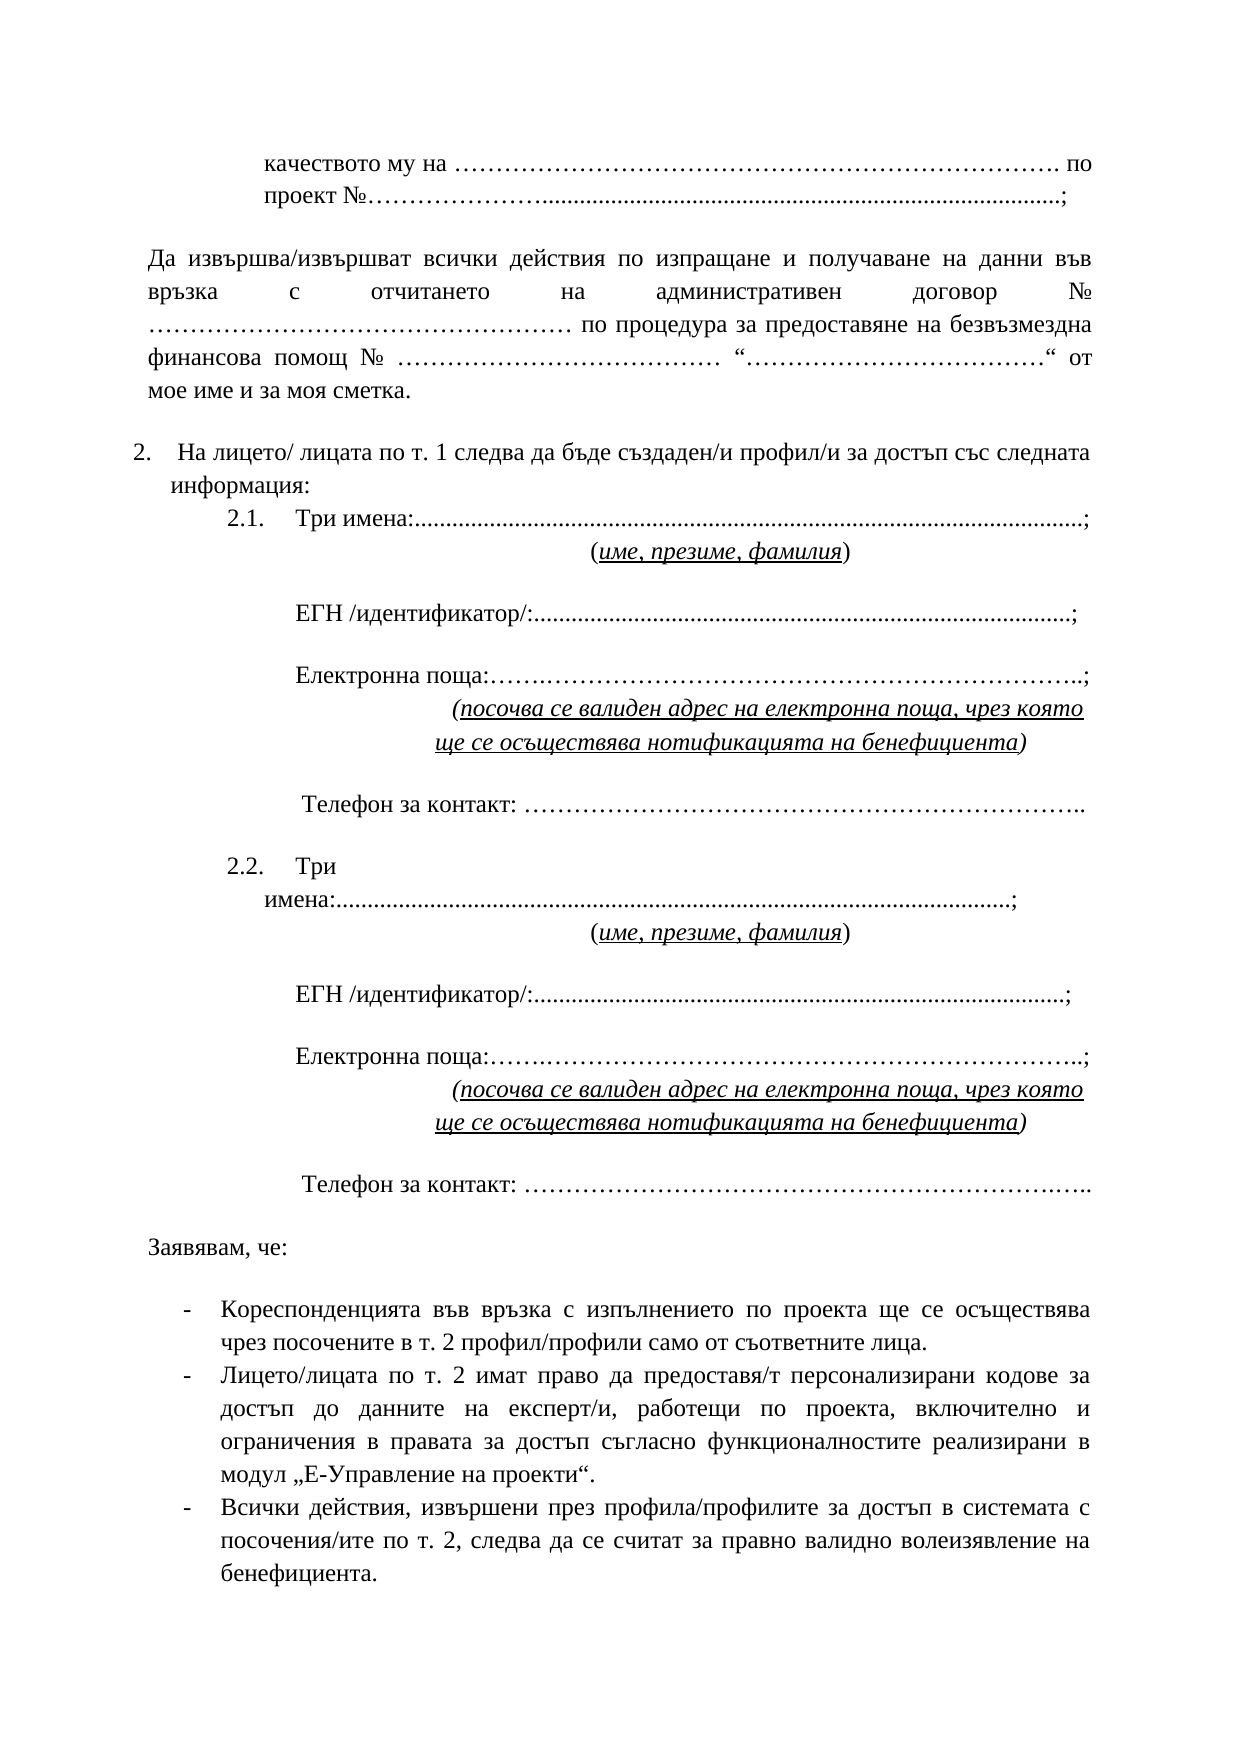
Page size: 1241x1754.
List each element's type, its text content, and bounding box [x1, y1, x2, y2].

text ЕГН /идентификатор/:.....................................................................................; [148, 979, 1093, 1008]
text Телефон за контакт: ……………………………………………………….….. [148, 1169, 1093, 1198]
text Електронна поща:…….………………………………………………………..; [148, 1041, 1093, 1070]
text Заявявам, че: [148, 1232, 1091, 1261]
text (име, презиме, фамилия) [539, 536, 1093, 565]
text (посочва се валиден адрес на електронна поща, чрез която ще се осъществява нотификацията на бенефициента) [369, 1074, 1093, 1136]
text Телефон за контакт: ………………………………………………………….. [148, 789, 1093, 817]
text (име, презиме, фамилия) [539, 917, 1093, 946]
list Три имена:...........................................................................................................; [227, 503, 1093, 532]
list Всички действия, извършени през профила/профилите за достъп в системата с посочения/ите по т. 2, следва да се считат за правно валидно волеизявление на бенефициента. [183, 1492, 1091, 1587]
list Лицето/лицата по т. 2 имат право да предоставя/т персонализирани кодове за достъп до данните на експерт/и, работещи по проекта, включително и ограничения в правата за достъп съгласно функционалностите реализирани в модул „Е-Управление на проекти“. [183, 1360, 1091, 1488]
list На лицето/ лицата по т. 1 следва да бъде създаден/и профил/и за достъп със следната информация: [133, 437, 1093, 499]
text (посочва се валиден адрес на електронна поща, чрез която ще се осъществява нотификацията на бенефициента) [369, 693, 1093, 755]
text Електронна поща:…….………………………………………………………..; [148, 661, 1093, 689]
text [264, 148, 1093, 209]
list Кореспонденцията във връзка с изпълнението по проекта ще се осъществява чрез посочените в т. 2 профил/профили само от съответните лица. [183, 1294, 1091, 1356]
list Три имена:............................................................................................................; [227, 851, 1093, 913]
text ЕГН /идентификатор/:......................................................................................; [148, 598, 1093, 627]
text Да извършва/извършват всички действия по изпращане и получаване на данни във връзка с отчитането на административен договор № …………………………………………… по процедура за предоставяне на безвъзмездна финансова помощ № ………………………………… “………………………………“ от мое име и за моя сметка. [148, 243, 1093, 404]
